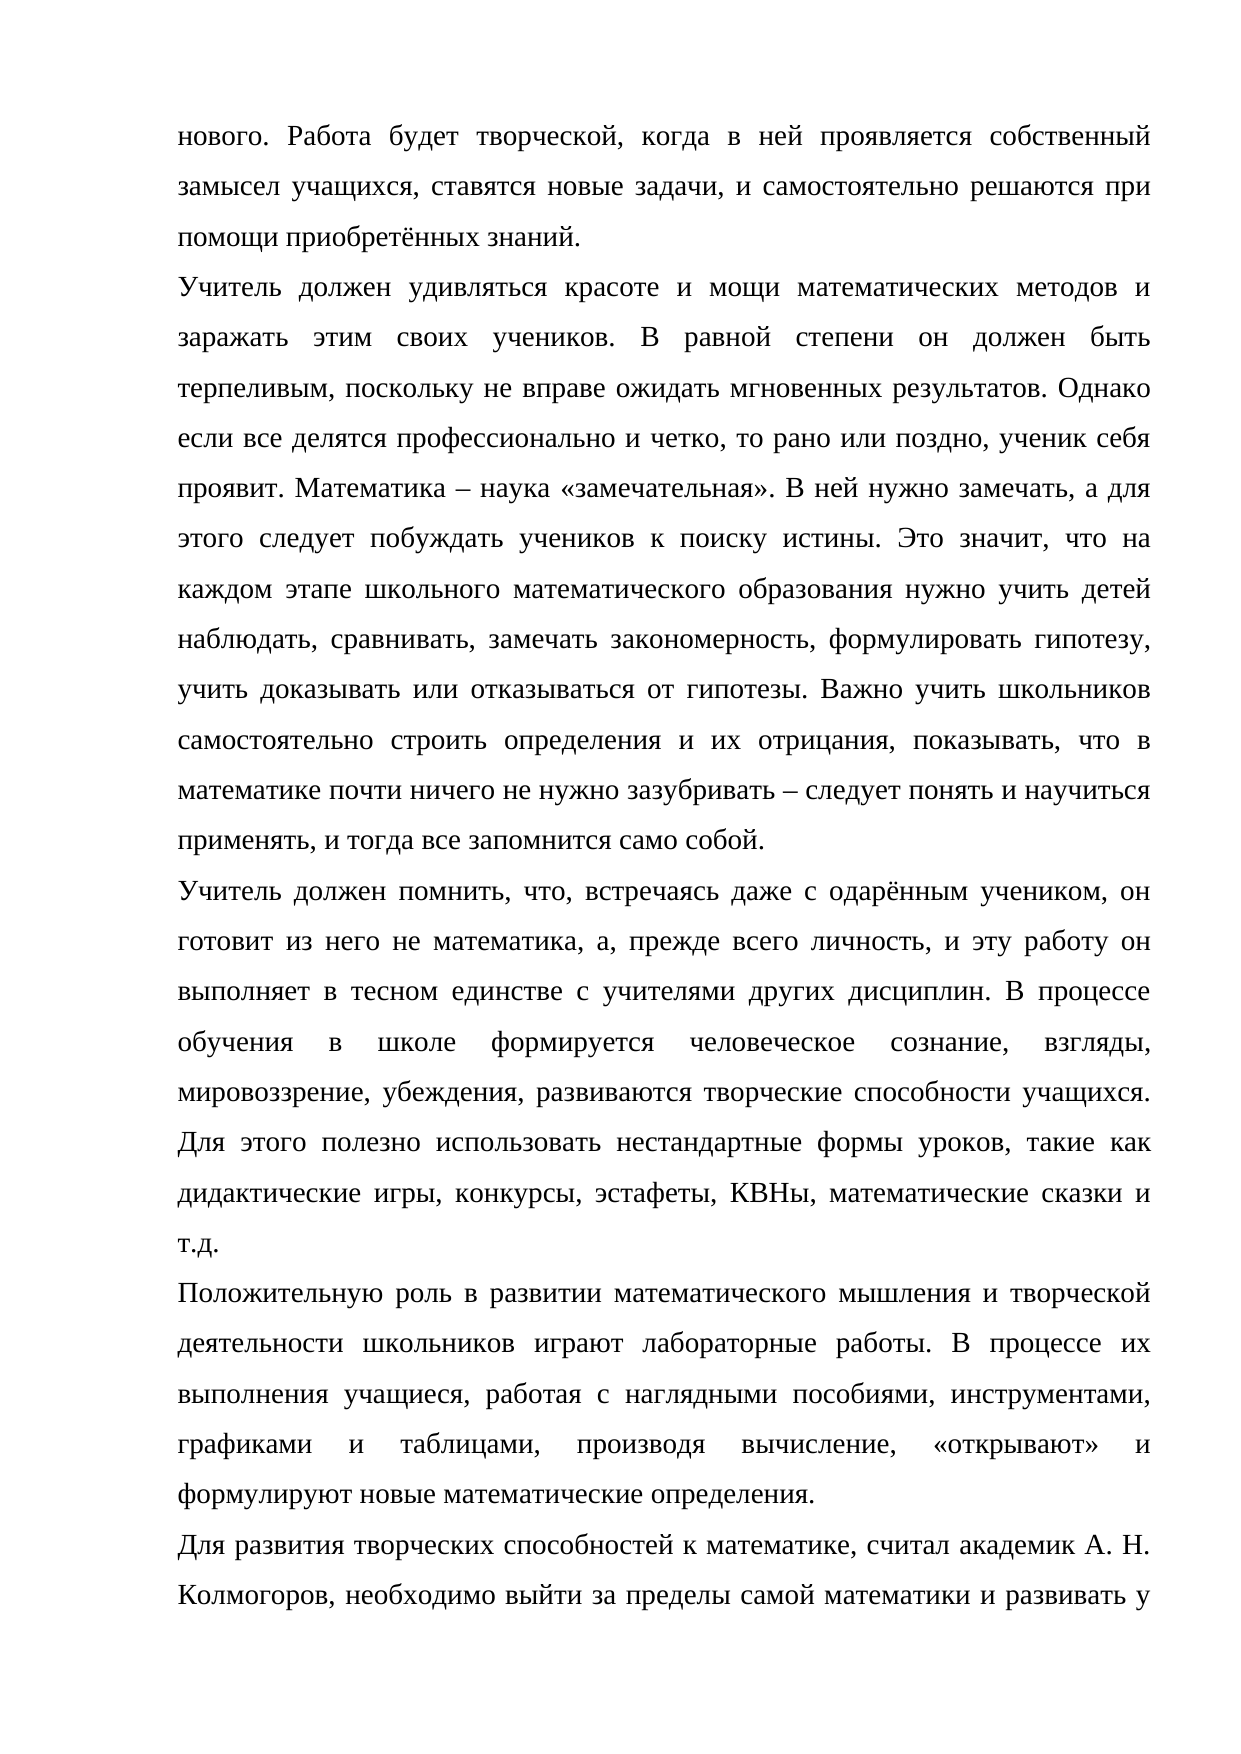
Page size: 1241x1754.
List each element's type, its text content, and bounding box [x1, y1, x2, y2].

text Учитель должен удивляться красоте и мощи математических методов и заражать этим своих учеников. В равной степени он должен быть терпеливым, поскольку не вправе ожидать мгновенных результатов. Однако если все делятся профессионально и четко, то рано или поздно, ученик себя проявит. Математика – наука «замечательная». В ней нужно замечать, а для этого следует побуждать учеников к поиску истины. Это значит, что на каждом этапе школьного математического образования нужно учить детей наблюдать, сравнивать, замечать закономерность, формулировать гипотезу, учить доказывать или отказываться от гипотезы. Важно учить школьников самостоятельно строить определения и их отрицания, показывать, что в математике почти ничего не нужно зазубривать – следует понять и научиться применять, и тогда все запомнится само собой. [177, 269, 1152, 856]
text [177, 1527, 1152, 1611]
text Учитель должен помнить, что, встречаясь даже с одарённым учеником, он готовит из него не математика, а, прежде всего личность, и эту работу он выполняет в тесном единстве с учителями других дисциплин. В процессе обучения в школе формируется человеческое сознание, взгляды, мировоззрение, убеждения, развиваются творческие способности учащихся. Для этого полезно использовать нестандартные формы уроков, такие как дидактические игры, конкурсы, эстафеты, КВНы, математические сказки и т.д. [177, 873, 1152, 1258]
text Положительную роль в развитии математического мышления и творческой деятельности школьников играют лабораторные работы. В процессе их выполнения учащиеся, работая с наглядными пособиями, инструментами, графиками и таблицами, производя вычисление, «открывают» и формулируют новые математические определения. [177, 1275, 1152, 1510]
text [177, 118, 1152, 252]
